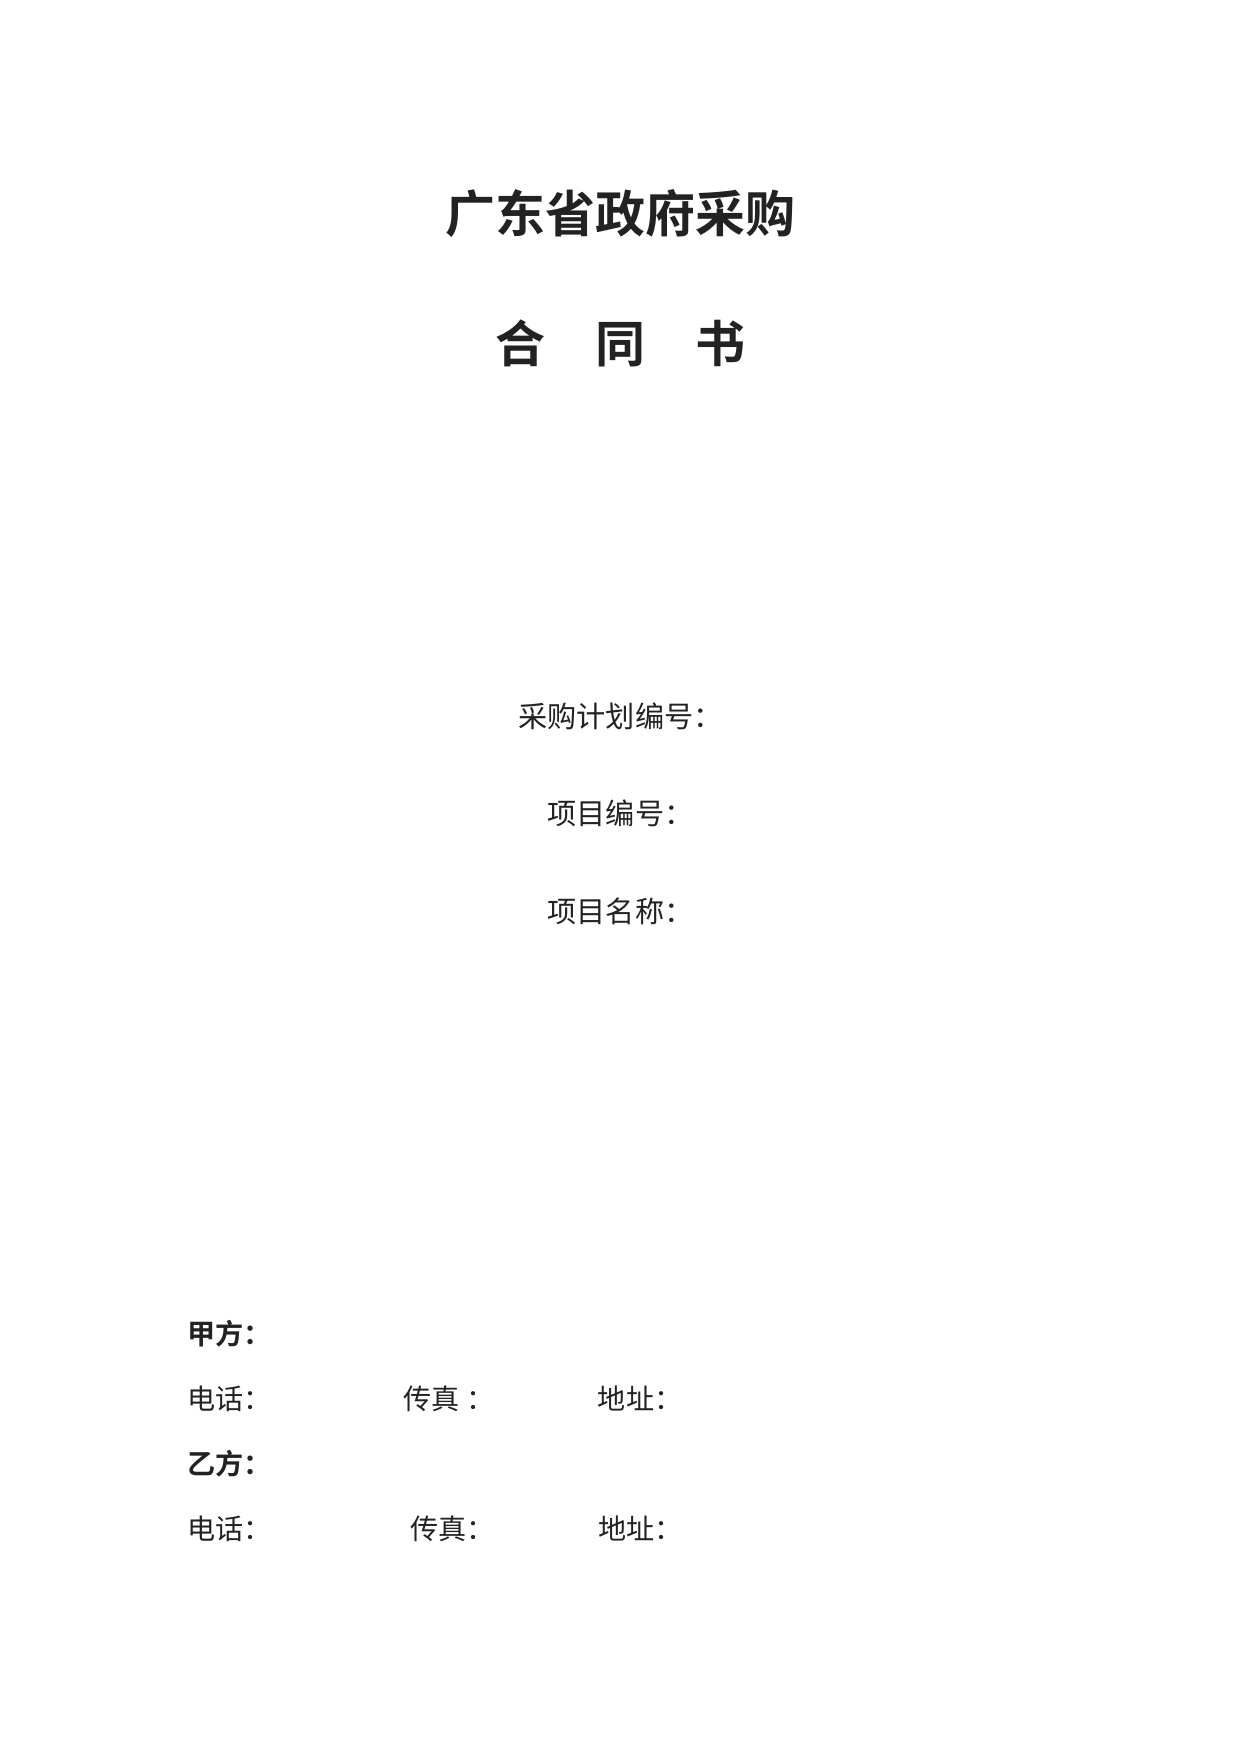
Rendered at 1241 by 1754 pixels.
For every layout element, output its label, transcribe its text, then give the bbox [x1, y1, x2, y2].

text 广东省政府采购 [187, 162, 1053, 259]
text 合 同 书 [187, 292, 1053, 389]
text 采购计划编号： [187, 682, 1053, 747]
text 电话： 传真 ： 地址： [187, 1364, 1053, 1429]
text 乙方： [187, 1429, 1053, 1494]
text 甲方： [187, 1299, 1053, 1364]
text 电话： 传真： 地址： [187, 1494, 1053, 1559]
text 项目名称： [187, 877, 1053, 942]
text 项目编号： [187, 779, 1053, 844]
